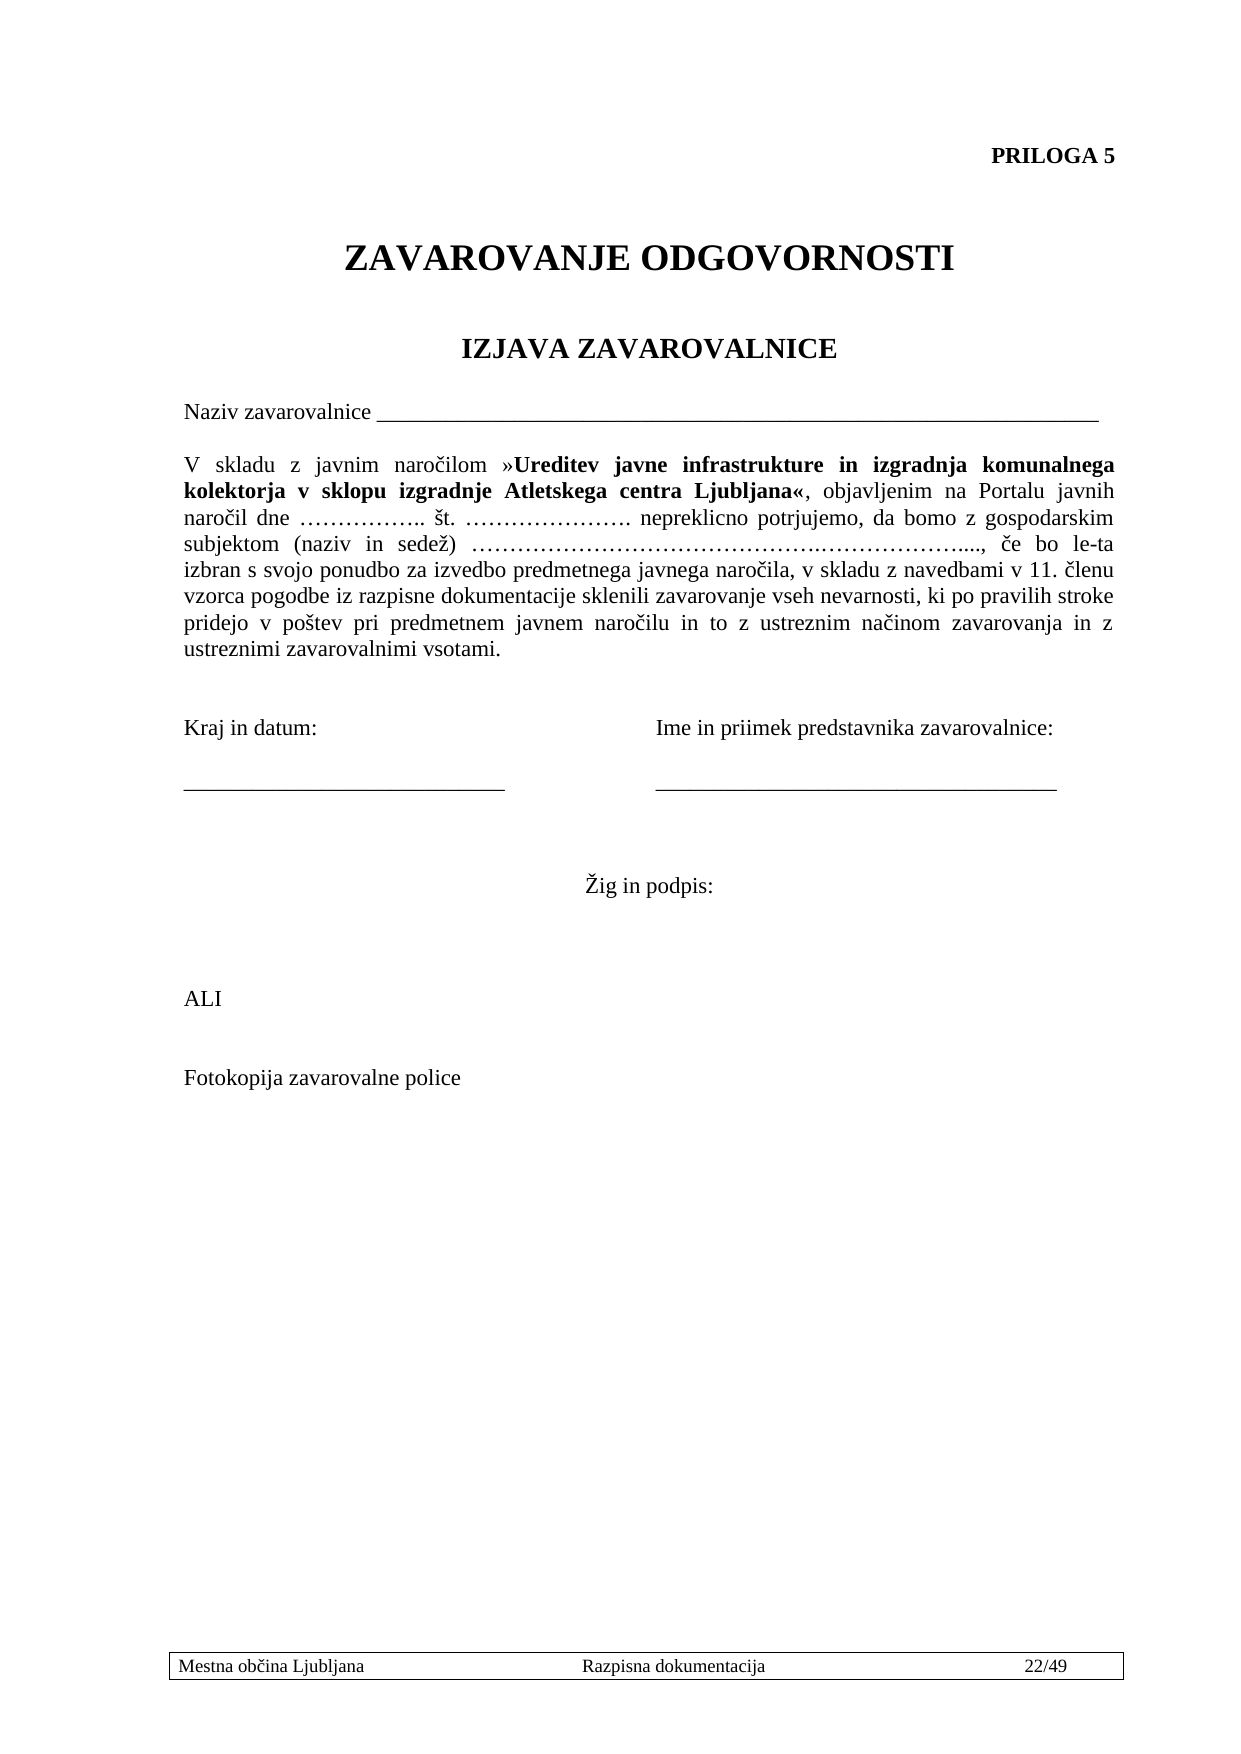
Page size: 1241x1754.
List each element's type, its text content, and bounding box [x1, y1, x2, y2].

text ZAVAROVANJE ODGOVORNOSTI [184, 235, 1115, 278]
text ____________________________ ___________________________________ [184, 767, 1115, 793]
text V skladu z javnim naročilom »Ureditev javne infrastrukture in izgradnja komunalnega kolektorja v sklopu izgradnje Atletskega centra Ljubljana«, objavljenim na Portalu javnih naročil dne …………….. št. …………………. nepreklicno potrjujemo, da bomo z gospodarskim subjektom (naziv in sedež) ……………………………………….………………...., če bo le-ta izbran s svojo ponudbo za izvedbo predmetnega javnega naročila, v skladu z navedbami v 11. členu vzorca pogodbe iz razpisne dokumentacije sklenili zavarovanje vseh nevarnosti, ki po pravilih stroke pridejo v poštev pri predmetnem javnem naročilu in to z ustreznim načinom zavarovanja in z ustreznimi zavarovalnimi vsotami. [184, 451, 1115, 662]
text IZJAVA ZAVAROVALNICE [184, 331, 1115, 364]
text Kraj in datum: Ime in priimek predstavnika zavarovalnice: [184, 714, 1115, 741]
text Naziv zavarovalnice _______________________________________________________________ [184, 398, 1115, 424]
text ALI [184, 985, 1115, 1011]
text Žig in podpis: [184, 872, 1115, 899]
text PRILOGA 5 [66, 142, 1115, 168]
text Fotokopija zavarovalne police [184, 1064, 1115, 1091]
